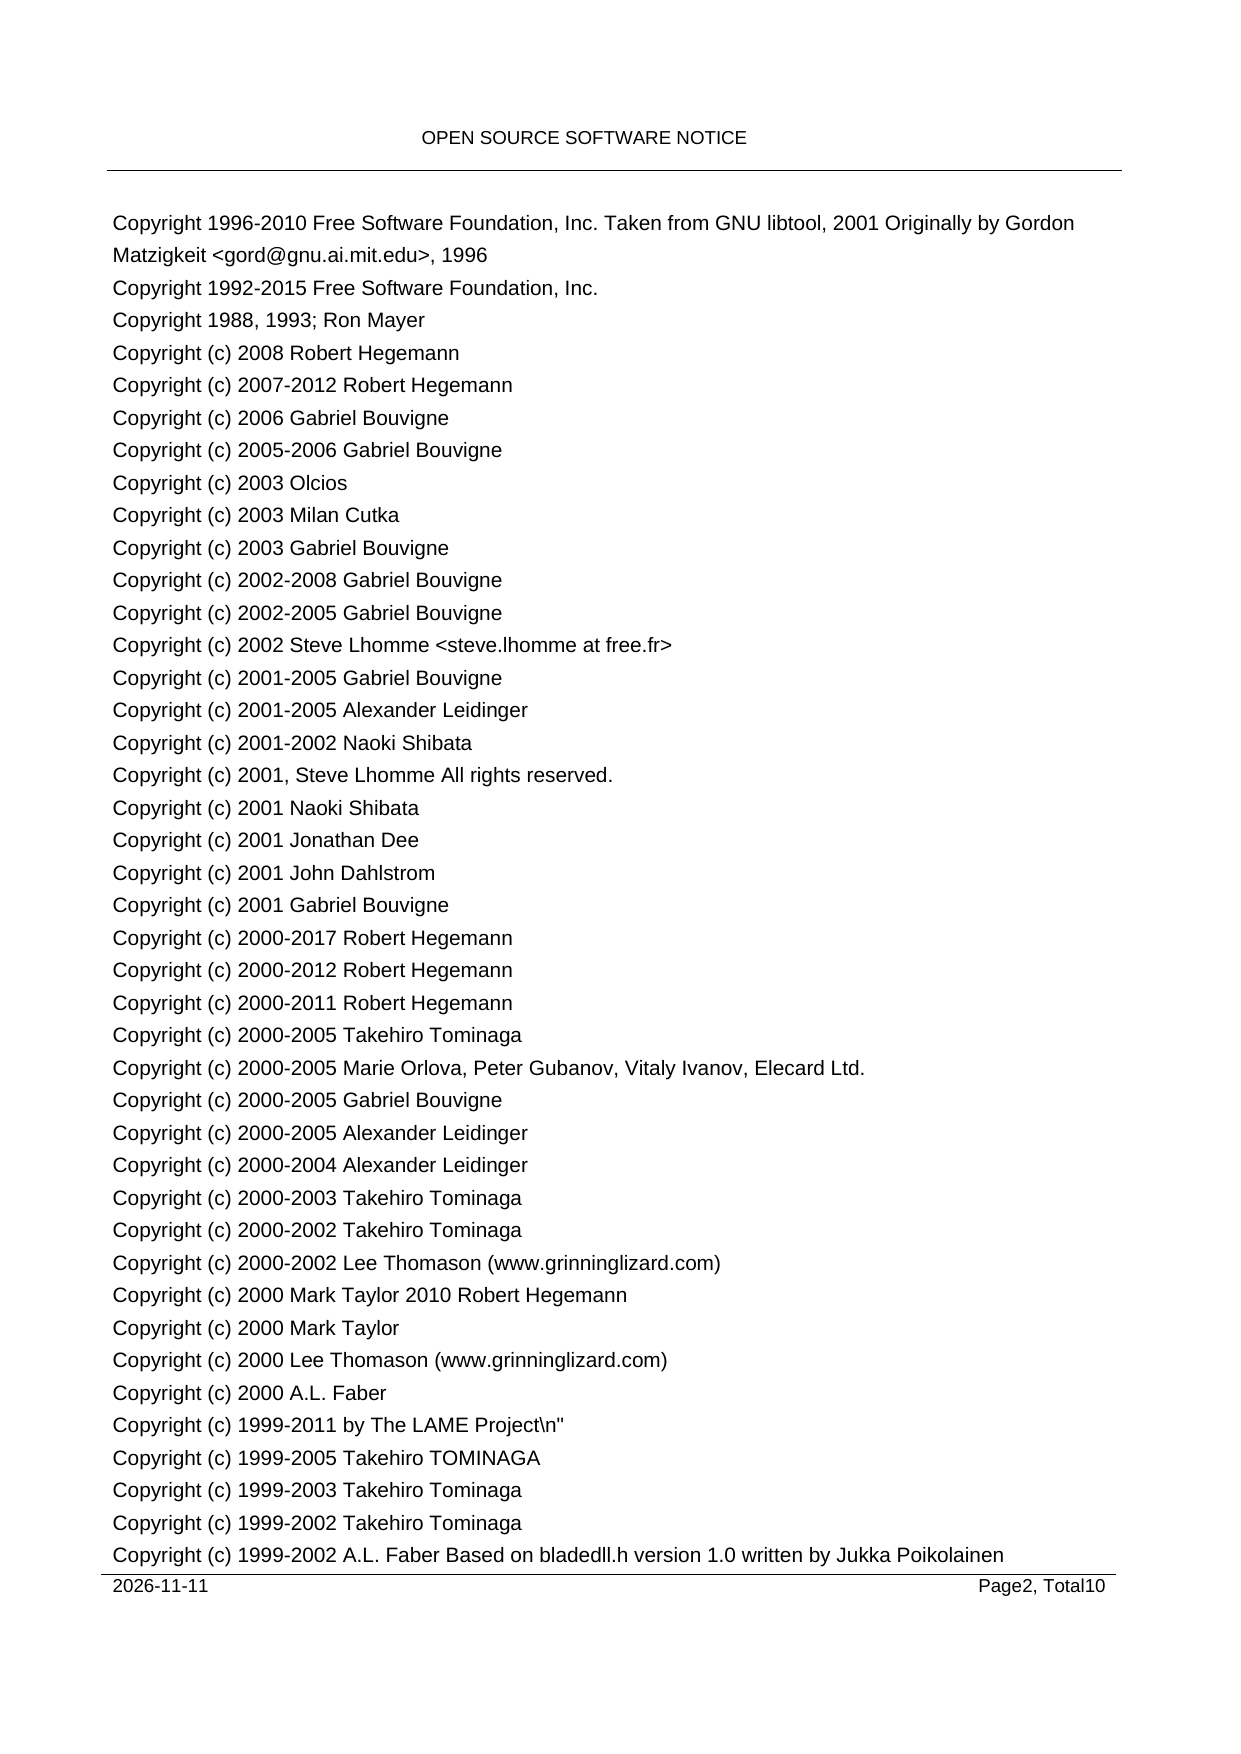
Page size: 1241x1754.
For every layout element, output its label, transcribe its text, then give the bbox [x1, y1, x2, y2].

text Copyright (c) 2001-2002 Naoki Shibata [112, 726, 1128, 759]
text Copyright (c) 2000 Mark Taylor 2010 Robert Hegemann [112, 1279, 1128, 1311]
text Copyright (c) 2002-2008 Gabriel Bouvigne [112, 564, 1128, 596]
text Copyright (c) 2000-2005 Gabriel Bouvigne [112, 1084, 1128, 1116]
text Copyright (c) 2003 Milan Cutka [112, 499, 1128, 531]
text Copyright (c) 2000-2004 Alexander Leidinger [112, 1149, 1128, 1181]
text Copyright (c) 2000-2005 Marie Orlova, Peter Gubanov, Vitaly Ivanov, Elecard Ltd. [112, 1051, 1128, 1084]
text Copyright (c) 2000-2012 Robert Hegemann [112, 954, 1128, 986]
text Copyright (c) 2000 Mark Taylor [112, 1311, 1128, 1344]
text Copyright (c) 2001 Gabriel Bouvigne [112, 889, 1128, 921]
text Copyright (c) 1999-2002 A.L. Faber Based on bladedll.h version 1.0 written by Jukka Poikolainen [112, 1539, 1128, 1571]
text Copyright (c) 2000 A.L. Faber [112, 1376, 1128, 1409]
text Copyright (c) 2002-2005 Gabriel Bouvigne [112, 596, 1128, 629]
text Copyright (c) 2006 Gabriel Bouvigne [112, 401, 1128, 434]
text Copyright (c) 2001-2005 Alexander Leidinger [112, 694, 1128, 726]
text Copyright (c) 2000-2002 Lee Thomason (www.grinninglizard.com) [112, 1246, 1128, 1279]
text Copyright (c) 2001 Jonathan Dee [112, 824, 1128, 856]
text Copyright (c) 2000-2005 Alexander Leidinger [112, 1116, 1128, 1149]
text Copyright (c) 1999-2002 Takehiro Tominaga [112, 1506, 1128, 1539]
text Copyright (c) 2003 Gabriel Bouvigne [112, 531, 1128, 564]
text Copyright (c) 2005-2006 Gabriel Bouvigne [112, 434, 1128, 466]
text Copyright (c) 1999-2011 by The LAME Project\n" [112, 1409, 1128, 1441]
text Copyright (c) 2001, Steve Lhomme All rights reserved. [112, 759, 1128, 791]
text Copyright (c) 2003 Olcios [112, 466, 1128, 499]
text Copyright (c) 2000-2003 Takehiro Tominaga [112, 1181, 1128, 1214]
text Copyright (c) 2000-2002 Takehiro Tominaga [112, 1214, 1128, 1246]
text Copyright (c) 2002 Steve Lhomme <steve.lhomme at free.fr> [112, 629, 1128, 661]
text Copyright (c) 2000-2017 Robert Hegemann [112, 921, 1128, 954]
text Copyright (c) 2007-2012 Robert Hegemann [112, 369, 1128, 401]
text Copyright 1988, 1993; Ron Mayer [112, 304, 1128, 336]
text Copyright 1996-2010 Free Software Foundation, Inc. Taken from GNU libtool, 2001 Originally by Gordon Matzigkeit <gord@gnu.ai.mit.edu>, 1996 [112, 206, 1128, 271]
text Copyright 1992-2015 Free Software Foundation, Inc. [112, 271, 1128, 304]
text Copyright (c) 2001 John Dahlstrom [112, 856, 1128, 889]
text Copyright (c) 1999-2005 Takehiro TOMINAGA [112, 1441, 1128, 1474]
text Copyright (c) 2000 Lee Thomason (www.grinninglizard.com) [112, 1344, 1128, 1376]
text Copyright (c) 2001 Naoki Shibata [112, 791, 1128, 824]
text Copyright (c) 2008 Robert Hegemann [112, 336, 1128, 369]
text Copyright (c) 2000-2005 Takehiro Tominaga [112, 1019, 1128, 1051]
text Copyright (c) 1999-2003 Takehiro Tominaga [112, 1474, 1128, 1506]
text Copyright (c) 2001-2005 Gabriel Bouvigne [112, 661, 1128, 694]
text Copyright (c) 2000-2011 Robert Hegemann [112, 986, 1128, 1019]
